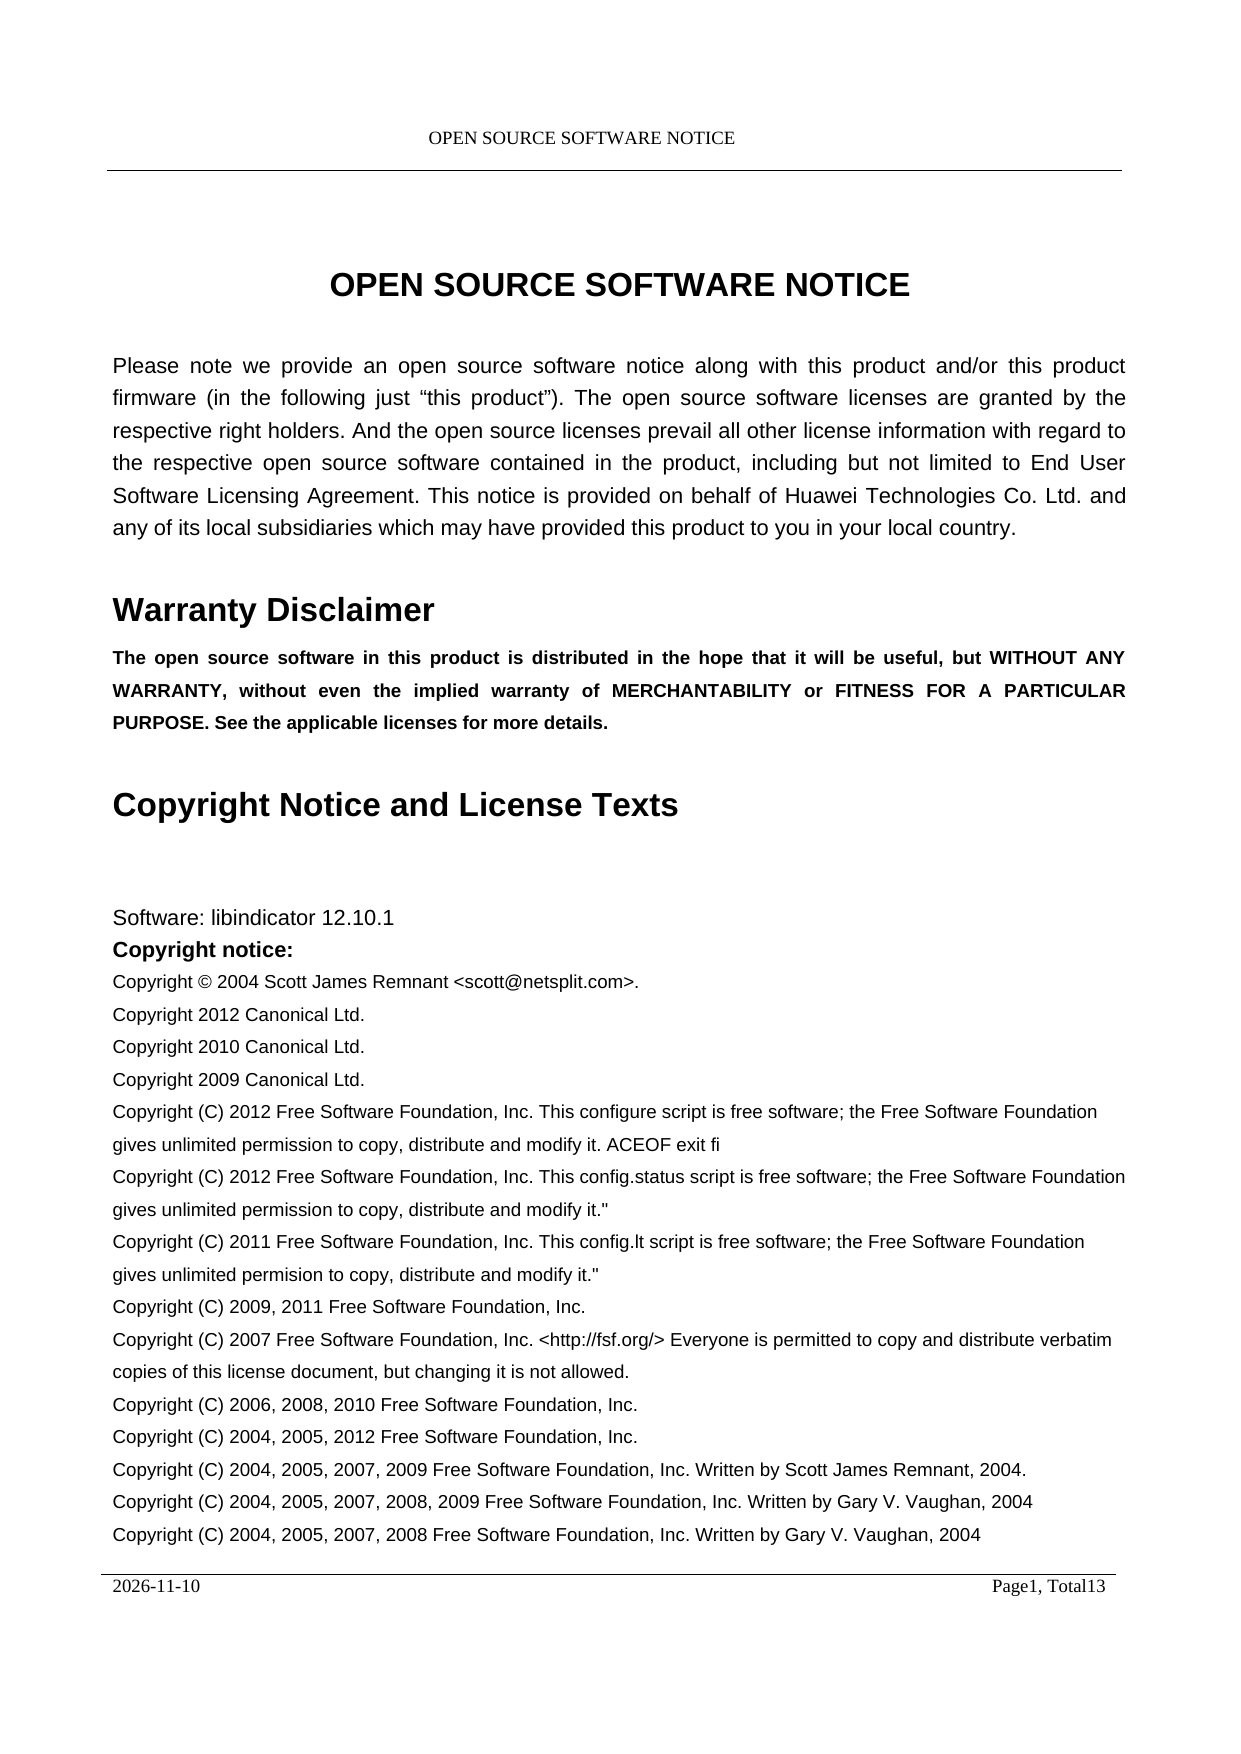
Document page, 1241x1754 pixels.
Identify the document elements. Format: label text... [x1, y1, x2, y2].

text Copyright (C) 2004, 2005, 2012 Free Software Foundation, Inc. [112, 1421, 1128, 1453]
text OPEN SOURCE SOFTWARE NOTICE [112, 251, 1128, 316]
text Copyright (C) 2007 Free Software Foundation, Inc. <http://fsf.org/> Everyone is permitted to copy and distribute verbatim copies of this license document, but changing it is not allowed. [112, 1323, 1128, 1388]
text Copyright (C) 2011 Free Software Foundation, Inc. This config.lt script is free software; the Free Software Foundation gives unlimited permision to copy, distribute and modify it." [112, 1226, 1128, 1291]
text The open source software in this product is distributed in the hope that it will be useful, but WITHOUT ANY WARRANTY, without even the implied warranty of MERCHANTABILITY or FITNESS FOR A PARTICULAR PURPOSE. See the applicable licenses for more details. [112, 641, 1128, 739]
text Copyright notice: [112, 933, 1128, 966]
text Copyright 2009 Canonical Ltd. [112, 1063, 1128, 1096]
text Copyright Notice and License Texts [112, 771, 1128, 836]
text Warranty Disclaimer [112, 576, 1128, 641]
text Copyright 2010 Canonical Ltd. [112, 1031, 1128, 1063]
text Copyright (C) 2004, 2005, 2007, 2008 Free Software Foundation, Inc. Written by Gary V. Vaughan, 2004 [112, 1518, 1128, 1551]
text Copyright (C) 2012 Free Software Foundation, Inc. This config.status script is free software; the Free Software Foundation gives unlimited permission to copy, distribute and modify it." [112, 1161, 1128, 1226]
text Copyright © 2004 Scott James Remnant <scott@netsplit.com>. [112, 966, 1128, 998]
text Copyright (C) 2004, 2005, 2007, 2008, 2009 Free Software Foundation, Inc. Written by Gary V. Vaughan, 2004 [112, 1486, 1128, 1518]
text Copyright (C) 2004, 2005, 2007, 2009 Free Software Foundation, Inc. Written by Scott James Remnant, 2004. [112, 1453, 1128, 1486]
text Copyright (C) 2009, 2011 Free Software Foundation, Inc. [112, 1291, 1128, 1323]
text Software: libindicator 12.10.1 [112, 901, 1128, 933]
text Copyright (C) 2006, 2008, 2010 Free Software Foundation, Inc. [112, 1388, 1128, 1421]
text Please note we provide an open source software notice along with this product and/or this product firmware (in the following just “this product”). The open source software licenses are granted by the respective right holders. And the open source licenses prevail all other license information with regard to the respective open source software contained in the product, including but not limited to End User Software Licensing Agreement. This notice is provided on behalf of Huawei Technologies Co. Ltd. and any of its local subsidiaries which may have provided this product to you in your local country. [112, 349, 1128, 544]
text Copyright 2012 Canonical Ltd. [112, 998, 1128, 1031]
text Copyright (C) 2012 Free Software Foundation, Inc. This configure script is free software; the Free Software Foundation gives unlimited permission to copy, distribute and modify it. ACEOF exit fi [112, 1096, 1128, 1161]
